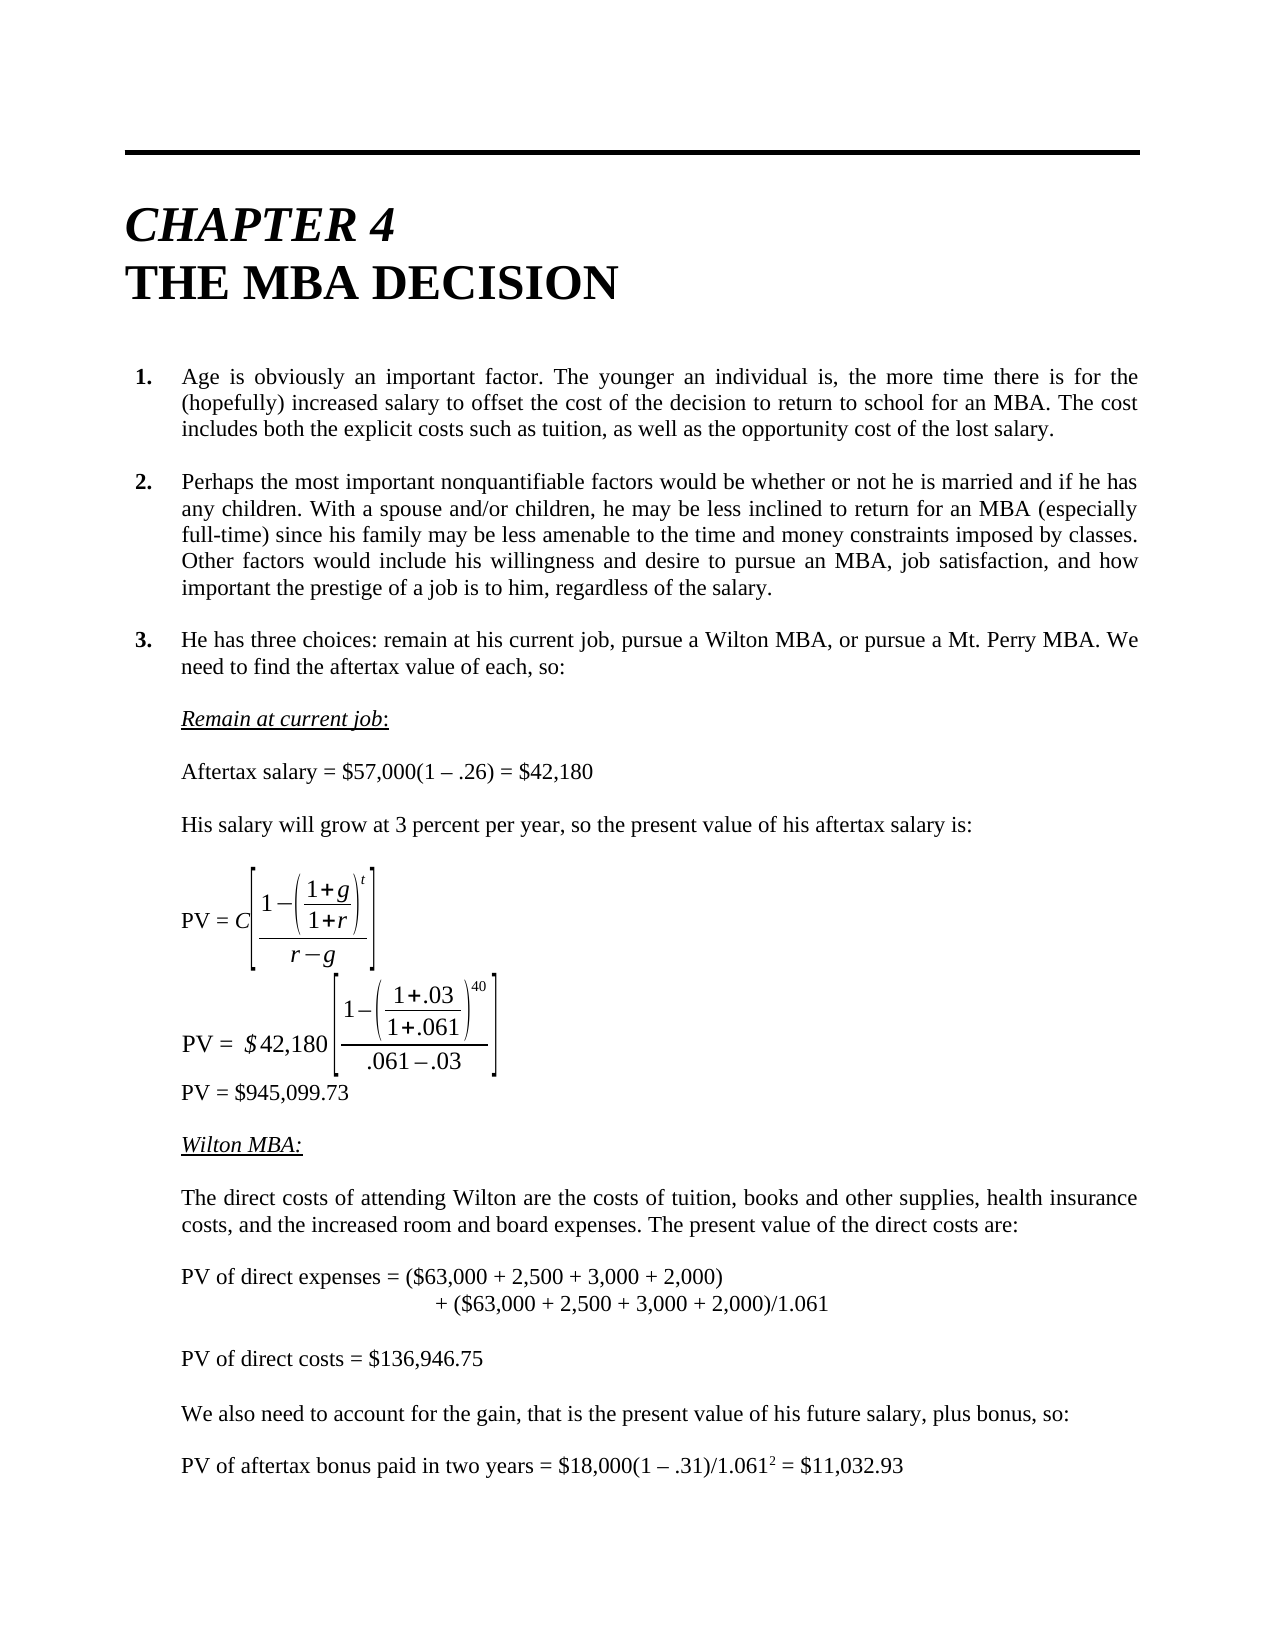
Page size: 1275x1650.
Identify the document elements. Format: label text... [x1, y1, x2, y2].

text CHAPTER 4 [124, 188, 1140, 246]
text + ($63,000 + 2,500 + 3,000 + 2,000)/1.061 [124, 1290, 1140, 1316]
text PV of aftertax bonus paid in two years = $18,000(1 – .31)/1.0612 = $11,032.93 [135, 1453, 1140, 1479]
text PV = C [124, 866, 1140, 972]
text The direct costs of attending Wilton are the costs of tuition, books and other supplies, health insurance costs, and the increased room and board expenses. The present value of the direct costs are: [124, 1184, 1140, 1237]
text 3. He has three choices: remain at his current job, pursue a Wilton MBA, or pursue a Mt. Perry MBA. We need to find the aftertax value of each, so: [135, 626, 1140, 679]
text 2. Perhaps the most important nonquantifiable factors would be whether or not he is married and if he has any children. With a spouse and/or children, he may be less inclined to return for an MBA (especially full-time) since his family may be less amenable to the time and money constraints imposed by classes. Other factors would include his willingness and desire to pursue an MBA, job satisfaction, and how important the prestige of a job is to him, regardless of the salary. [135, 468, 1140, 600]
text Remain at current job: [135, 705, 1140, 732]
text Wilton MBA: [124, 1132, 1140, 1158]
text His salary will grow at 3 percent per year, so the present value of his aftertax salary is: [135, 811, 1140, 837]
text Aftertax salary = $57,000(1 – .26) = $42,180 [135, 758, 1140, 784]
text PV = $945,099.73 [124, 1079, 1140, 1105]
text PV of direct expenses = ($63,000 + 2,500 + 3,000 + 2,000) [124, 1263, 1140, 1290]
text We also need to account for the gain, that is the present value of his future salary, plus bonus, so: [135, 1400, 1140, 1426]
text 1. Age is obviously an important factor. The younger an individual is, the more time there is for the (hopefully) increased salary to offset the cost of the decision to return to school for an MBA. The cost includes both the explicit costs such as tuition, as well as the opportunity cost of the lost salary. [135, 363, 1140, 442]
text PV of direct costs = $136,946.75 [124, 1345, 1140, 1371]
text THE MBA DECISION [124, 246, 1140, 310]
